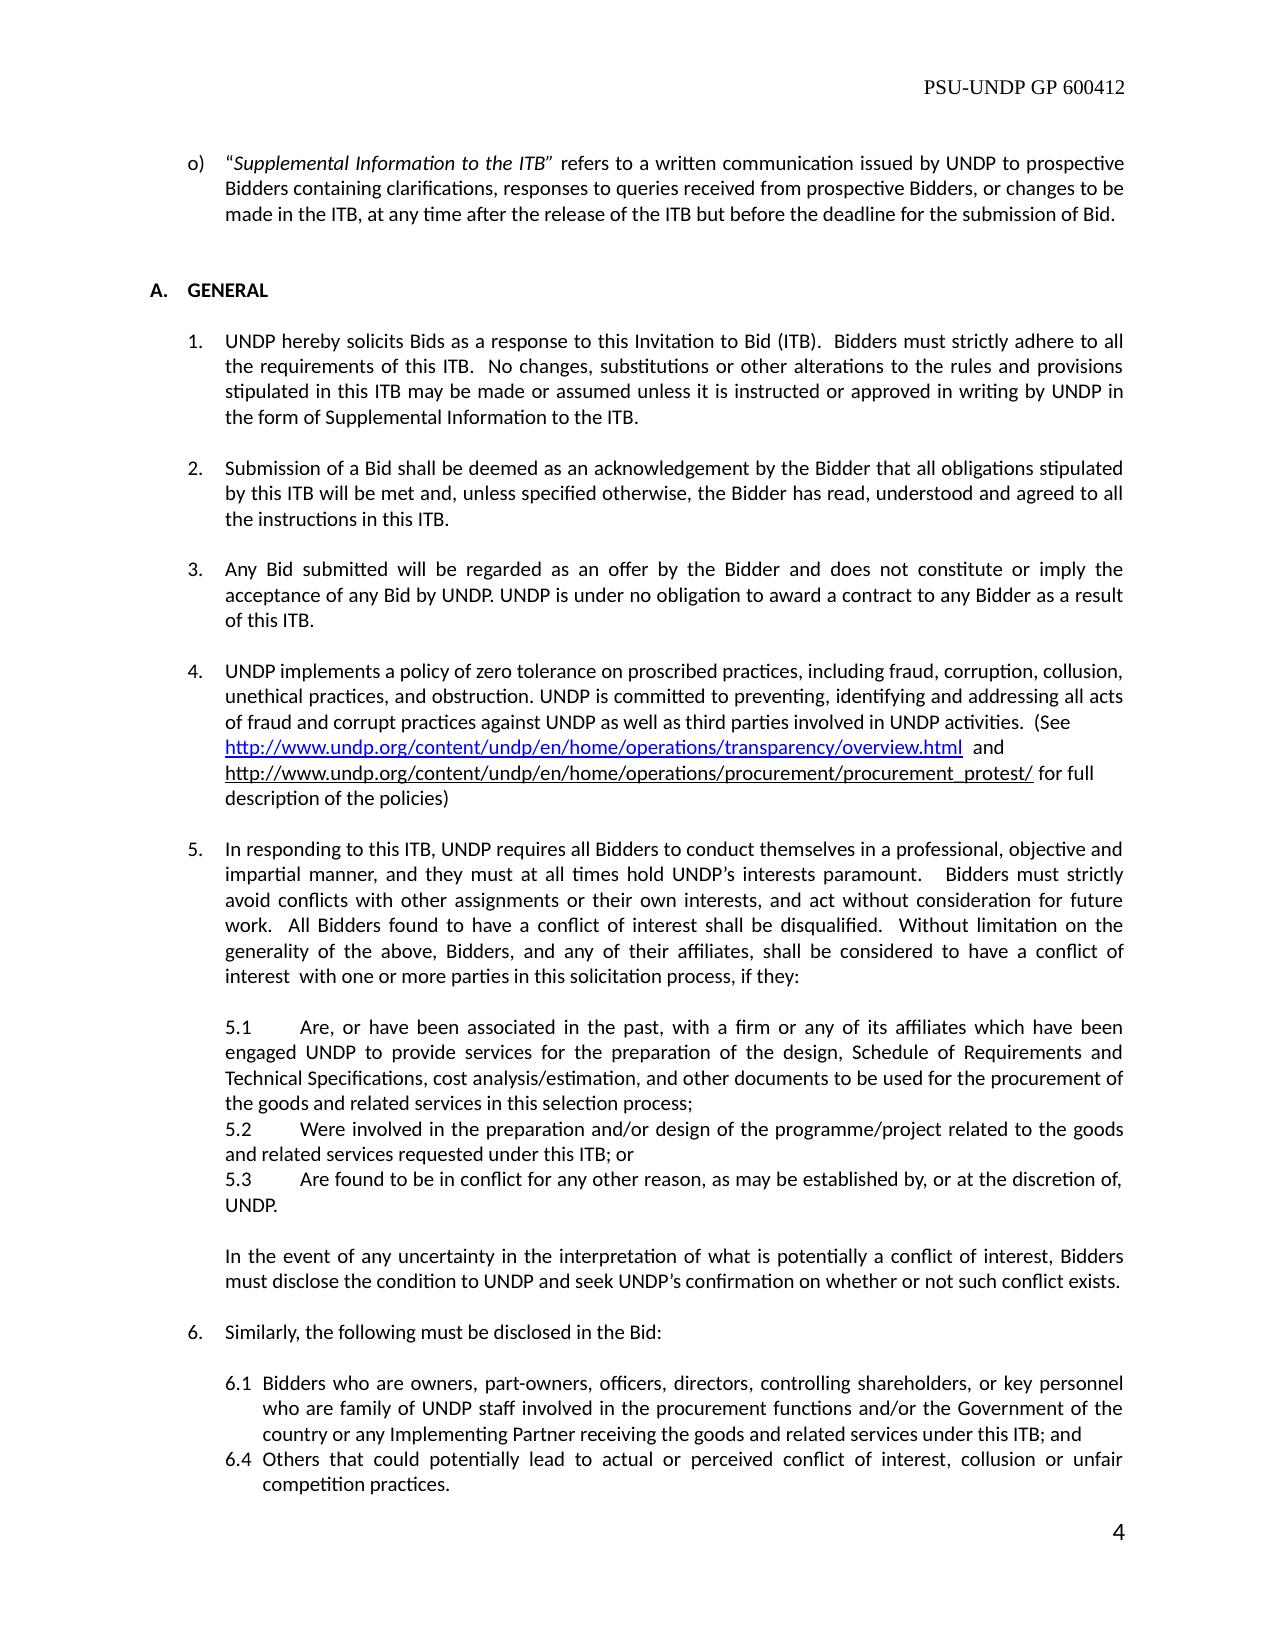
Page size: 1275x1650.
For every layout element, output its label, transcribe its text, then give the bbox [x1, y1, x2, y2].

text 2. Submission of a Bid shall be deemed as an acknowledgement by the Bidder that all obligations stipulated by this ITB will be met and, unless specified otherwise, the Bidder has read, understood and agreed to all the instructions in this ITB. [187, 455, 1125, 531]
subtitle 5.3 Are found to be in conflict for any other reason, as may be established by, or at the discretion of, UNDP. [225, 1167, 1125, 1217]
list GENERAL [150, 277, 1125, 302]
list UNDP hereby solicits Bids as a response to this Invitation to Bid (ITB). Bidders must strictly adhere to all the requirements of this ITB. No changes, substitutions or other alterations to the rules and provisions stipulated in this ITB may be made or assumed unless it is instructed or approved in writing by UNDP in the form of Supplemental Information to the ITB. [187, 328, 1125, 429]
subtitle 5.2 Were involved in the preparation and/or design of the programme/project related to the goods and related services requested under this ITB; or [225, 1116, 1125, 1167]
list http://www.undp.org/content/undp/en/home/operations/transparency/overview.html and http://www.undp.org/content/undp/en/home/operations/procurement/procurement_protest/ for full description of the policies) [187, 734, 1125, 811]
list Bidders who are owners, part-owners, officers, directors, controlling shareholders, or key personnel who are family of UNDP staff involved in the procurement functions and/or the Government of the country or any Implementing Partner receiving the goods and related services under this ITB; and [225, 1370, 1125, 1446]
text 5. In responding to this ITB, UNDP requires all Bidders to conduct themselves in a professional, objective and impartial manner, and they must at all times hold UNDP’s interests paramount. Bidders must strictly avoid conflicts with other assignments or their own interests, and act without consideration for future work. All Bidders found to have a conflict of interest shall be disqualified. Without limitation on the generality of the above, Bidders, and any of their affiliates, shall be considered to have a conflict of interest with one or more parties in this solicitation process, if they: [187, 836, 1125, 989]
subtitle 5.1 Are, or have been associated in the past, with a firm or any of its affiliates which have been engaged UNDP to provide services for the preparation of the design, Schedule of Requirements and Technical Specifications, cost analysis/estimation, and other documents to be used for the procurement of the goods and related services in this selection process; [225, 1014, 1125, 1116]
list “Supplemental Information to the ITB” refers to a written communication issued by UNDP to prospective Bidders containing clarifications, responses to queries received from prospective Bidders, or changes to be made in the ITB, at any time after the release of the ITB but before the deadline for the submission of Bid. [187, 150, 1125, 226]
list 4. UNDP implements a policy of zero tolerance on proscribed practices, including fraud, corruption, collusion, unethical practices, and obstruction. UNDP is committed to preventing, identifying and addressing all acts of fraud and corrupt practices against UNDP as well as third parties involved in UNDP activities. (See [187, 658, 1125, 734]
text 6. Similarly, the following must be disclosed in the Bid: [187, 1319, 1125, 1344]
text 6.4 Others that could potentially lead to actual or perceived conflict of interest, collusion or unfair competition practices. [225, 1446, 1125, 1497]
text 3. Any Bid submitted will be regarded as an offer by the Bidder and does not constitute or imply the acceptance of any Bid by UNDP. UNDP is under no obligation to award a contract to any Bidder as a result of this ITB. [187, 557, 1125, 633]
text In the event of any uncertainty in the interpretation of what is potentially a conflict of interest, Bidders must disclose the condition to UNDP and seek UNDP’s confirmation on whether or not such conflict exists. [225, 1243, 1125, 1294]
